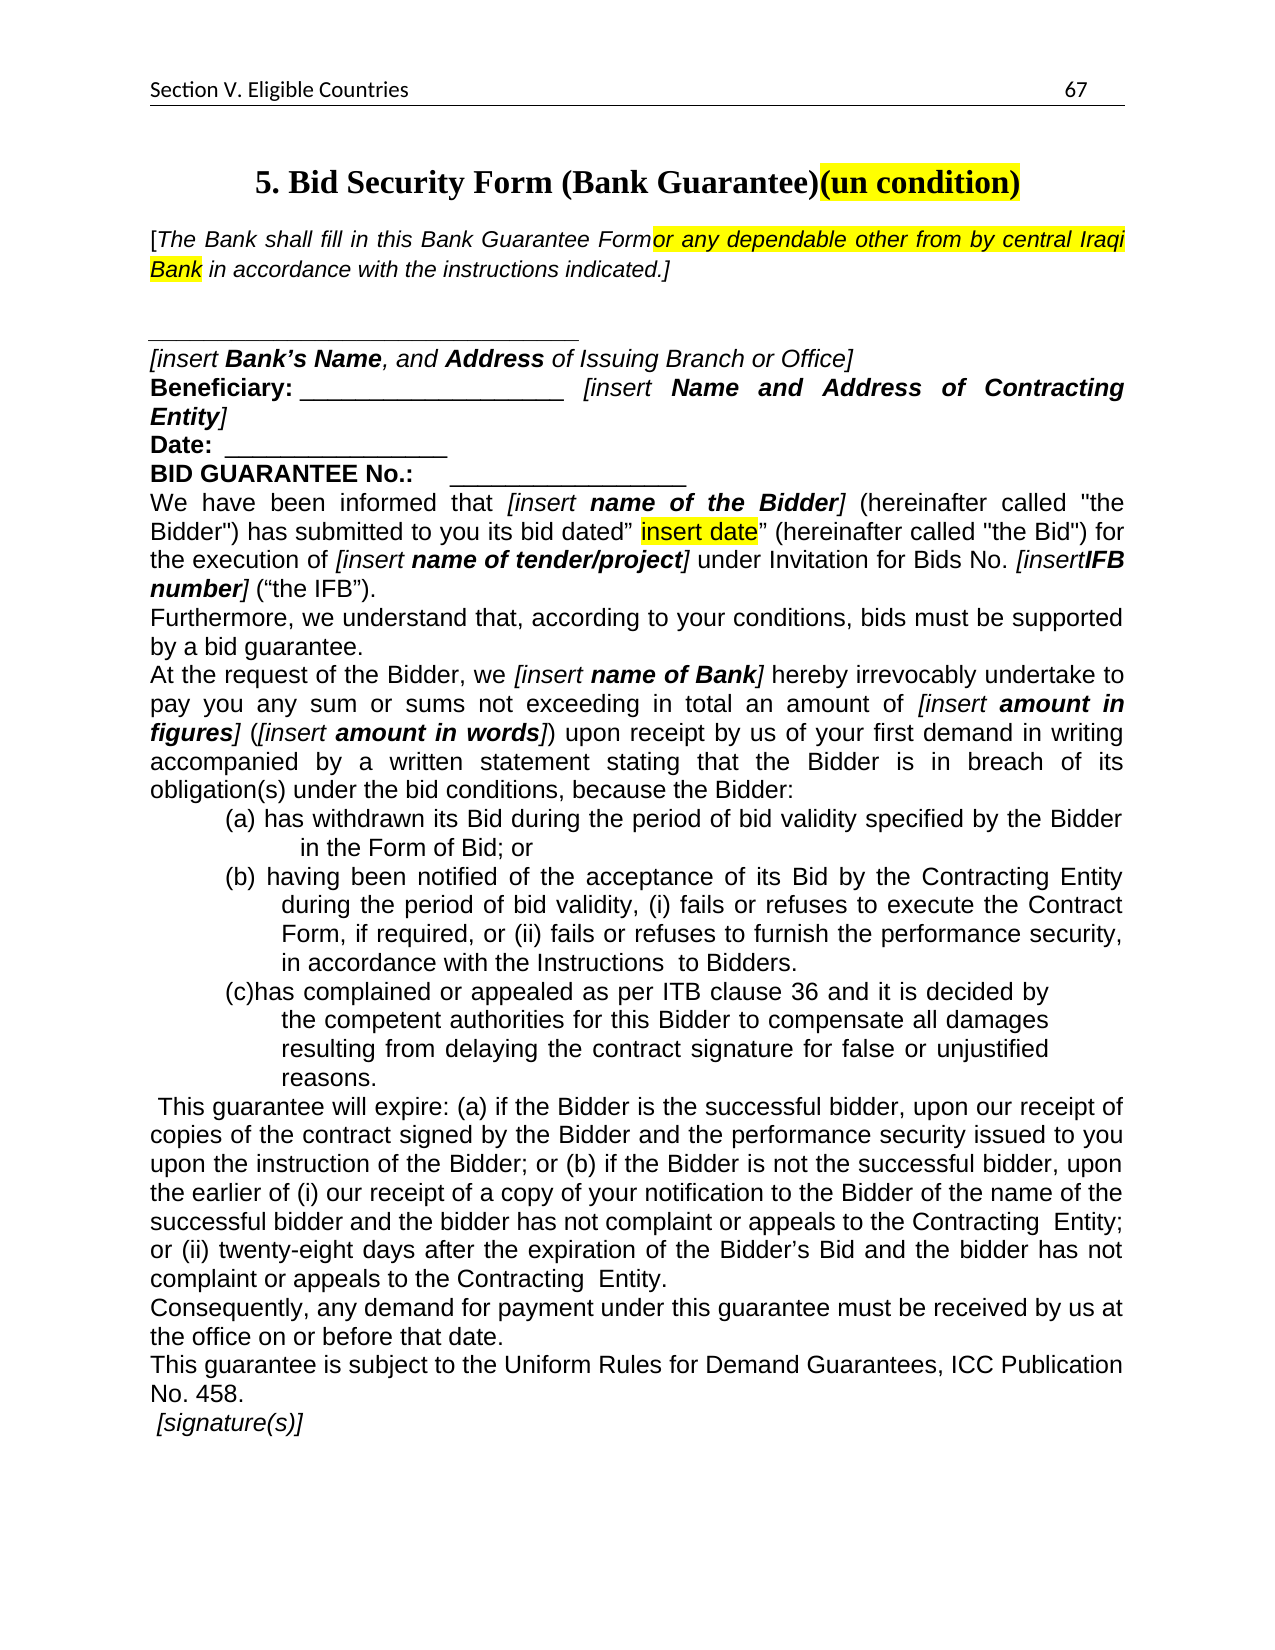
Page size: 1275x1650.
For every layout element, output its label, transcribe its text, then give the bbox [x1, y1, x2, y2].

text Furthermore, we understand that, according to your conditions, bids must be supported by a bid guarantee. [150, 603, 1125, 660]
text (b) having been notified of the acceptance of its Bid by the Contracting Entity during the period of bid validity, (i) fails or refuses to execute the Contract Form, if required, or (ii) fails or refuses to furnish the performance security, in accordance with the Instructions to Bidders. [225, 862, 1125, 977]
text At the request of the Bidder, we [insert name of Bank] hereby irrevocably undertake to pay you any sum or sums not exceeding in total an amount of [insert amount in figures] ([insert amount in words]) upon receipt by us of your first demand in writing accompanied by a written statement stating that the Bidder is in breach of its obligation(s) under the bid conditions, because the Bidder: [150, 660, 1125, 804]
text This guarantee is subject to the Uniform Rules for Demand Guarantees, ICC Publication No. 458. [150, 1350, 1125, 1408]
text BID GUARANTEE No.: _________________ [150, 459, 1125, 488]
text _______________________________ [insert Bank’s Name, and Address of Issuing Branch or Office] [150, 315, 1125, 373]
text This guarantee will expire: (a) if the Bidder is the successful bidder, upon our receipt of copies of the contract signed by the Bidder and the performance security issued to you upon the instruction of the Bidder; or (b) if the Bidder is not the successful bidder, upon the earlier of (i) our receipt of a copy of your notification to the Bidder of the name of the successful bidder and the bidder has not complaint or appeals to the Contracting Entity; or (ii) twenty-eight days after the expiration of the Bidder’s Bid and the bidder has not complaint or appeals to the Contracting Entity. [150, 1092, 1125, 1293]
text Date: ________________ [150, 430, 1125, 459]
text Beneficiary: ___________________ [insert Name and Address of Contracting Entity] [150, 373, 1125, 430]
text (a) has withdrawn its Bid during the period of bid validity specified by the Bidder in the Form of Bid; or [225, 804, 1125, 862]
text We have been informed that [insert name of the Bidder] (hereinafter called "the Bidder") has submitted to you its bid dated” insert date” (hereinafter called "the Bid") for the execution of [insert name of tender/project] under Invitation for Bids No. [insertIFB number] (“the IFB”). [150, 488, 1125, 603]
text [The Bank shall fill in this Bank Guarantee Formor any dependable other from by central Iraqi Bank in accordance with the instructions indicated.] [150, 226, 1125, 282]
text (c)has complained or appealed as per ITB clause 36 and it is decided by the competent authorities for this Bidder to compensate all damages resulting from delaying the contract signature for false or unjustified reasons. [225, 977, 1050, 1092]
text Consequently, any demand for payment under this guarantee must be received by us at the office on or before that date. [150, 1293, 1125, 1350]
text 5. Bid Security Form (Bank Guarantee)(un condition) [150, 162, 1125, 201]
text [signature(s)] [150, 1408, 1125, 1437]
